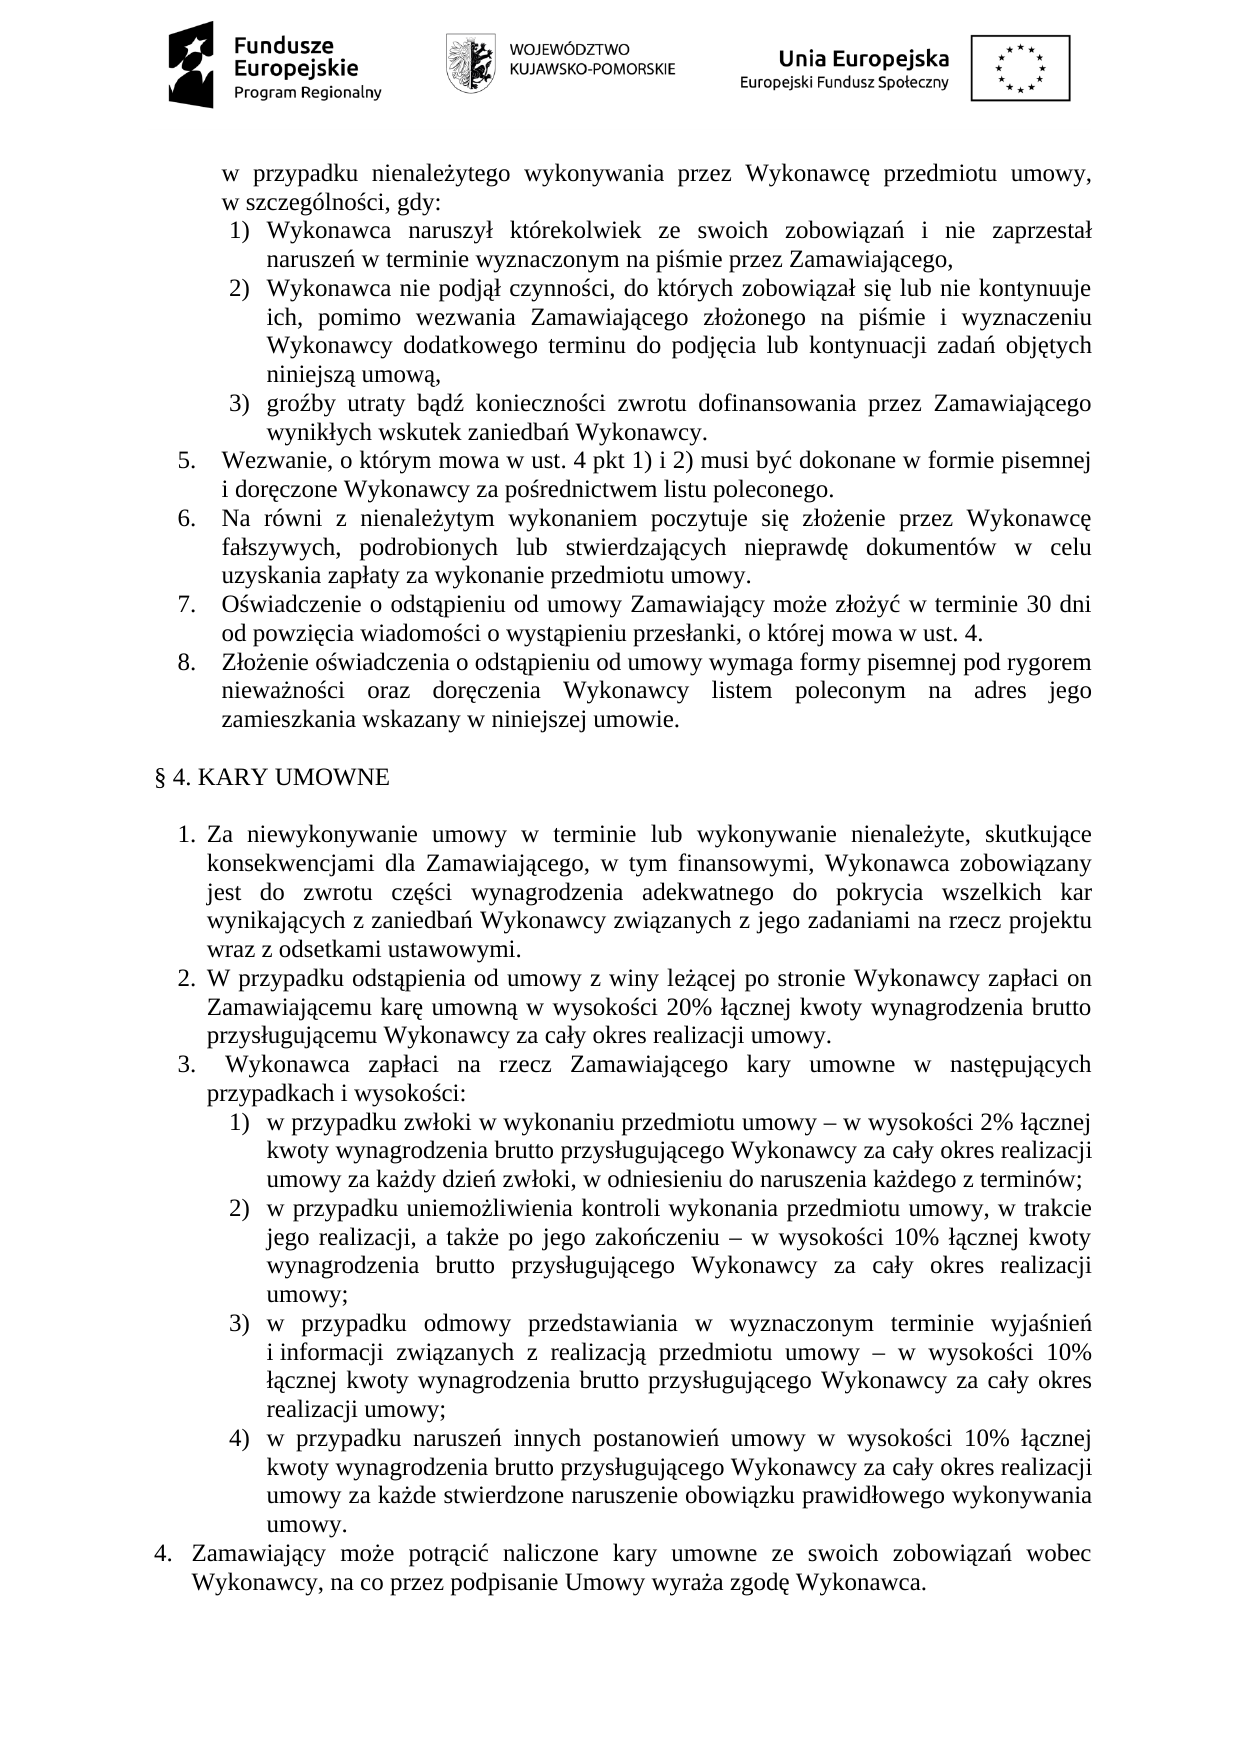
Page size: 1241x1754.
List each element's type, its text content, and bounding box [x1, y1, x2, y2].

list Wykonawca naruszył którekolwiek ze swoich zobowiązań i nie zaprzestał naruszeń w terminie wyznaczonym na piśmie przez Zamawiającego, [229, 215, 1093, 273]
list Wykonawca nie podjął czynności, do których zobowiązał się lub nie kontynuuje ich, pomimo wezwania Zamawiającego złożonego na piśmie i wyznaczeniu Wykonawcy dodatkowego terminu do podjęcia lub kontynuacji zadań objętych niniejszą umową, [229, 273, 1093, 388]
list Na równi z nienależytym wykonaniem poczytuje się złożenie przez Wykonawcę fałszywych, podrobionych lub stwierdzających nieprawdę dokumentów w celu uzyskania zapłaty za wykonanie przedmiotu umowy. [177, 503, 1093, 589]
picture [147, 0, 1092, 130]
list Wezwanie, o którym mowa w ust. 4 pkt 1) i 2) musi być dokonane w formie pisemnej i doręczone Wykonawcy za pośrednictwem listu poleconego. [177, 445, 1093, 503]
list w przypadku uniemożliwienia kontroli wykonania przedmiotu umowy, w trakcie jego realizacji, a także po jego zakończeniu – w wysokości 10% łącznej kwoty wynagrodzenia brutto przysługującego Wykonawcy za cały okres realizacji umowy; [229, 1193, 1093, 1308]
text § 4. KARY UMOWNE [154, 762, 1093, 790]
list Za niewykonywanie umowy w terminie lub wykonywanie nienależyte, skutkujące konsekwencjami dla Zamawiającego, w tym finansowymi, Wykonawca zobowiązany jest do zwrotu części wynagrodzenia adekwatnego do pokrycia wszelkich kar wynikających z zaniedbań Wykonawcy związanych z jego zadaniami na rzecz projektu wraz z odsetkami ustawowymi. [177, 819, 1093, 963]
list Zamawiający może potrącić naliczone kary umowne ze swoich zobowiązań wobec Wykonawcy, na co przez podpisanie Umowy wyraża zgodę Wykonawca. [154, 1538, 1093, 1595]
list Złożenie oświadczenia o odstąpieniu od umowy wymaga formy pisemnej pod rygorem nieważności oraz doręczenia Wykonawcy listem poleconym na adres jego zamieszkania wskazany w niniejszej umowie. [177, 647, 1093, 733]
list Wykonawca zapłaci na rzecz Zamawiającego kary umowne w następujących przypadkach i wysokości: [177, 1049, 1093, 1107]
list w przypadku zwłoki w wykonaniu przedmiotu umowy – w wysokości 2% łącznej kwoty wynagrodzenia brutto przysługującego Wykonawcy za cały okres realizacji umowy za każdy dzień zwłoki, w odniesieniu do naruszenia każdego z terminów; [229, 1107, 1093, 1193]
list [192, 158, 1093, 215]
list W przypadku odstąpienia od umowy z winy leżącej po stronie Wykonawcy zapłaci on Zamawiającemu karę umowną w wysokości 20% łącznej kwoty wynagrodzenia brutto przysługującemu Wykonawcy za cały okres realizacji umowy. [177, 963, 1093, 1049]
list groźby utraty bądź konieczności zwrotu dofinansowania przez Zamawiającego wynikłych wskutek zaniedbań Wykonawcy. [229, 388, 1093, 445]
list w przypadku naruszeń innych postanowień umowy w wysokości 10% łącznej kwoty wynagrodzenia brutto przysługującego Wykonawcy za cały okres realizacji umowy za każde stwierdzone naruszenie obowiązku prawidłowego wykonywania umowy. [229, 1423, 1093, 1538]
list Oświadczenie o odstąpieniu od umowy Zamawiający może złożyć w terminie 30 dni od powzięcia wiadomości o wystąpieniu przesłanki, o której mowa w ust. 4. [177, 589, 1093, 647]
list w przypadku odmowy przedstawiania w wyznaczonym terminie wyjaśnień i informacji związanych z realizacją przedmiotu umowy – w wysokości 10% łącznej kwoty wynagrodzenia brutto przysługującego Wykonawcy za cały okres realizacji umowy; [229, 1308, 1093, 1423]
